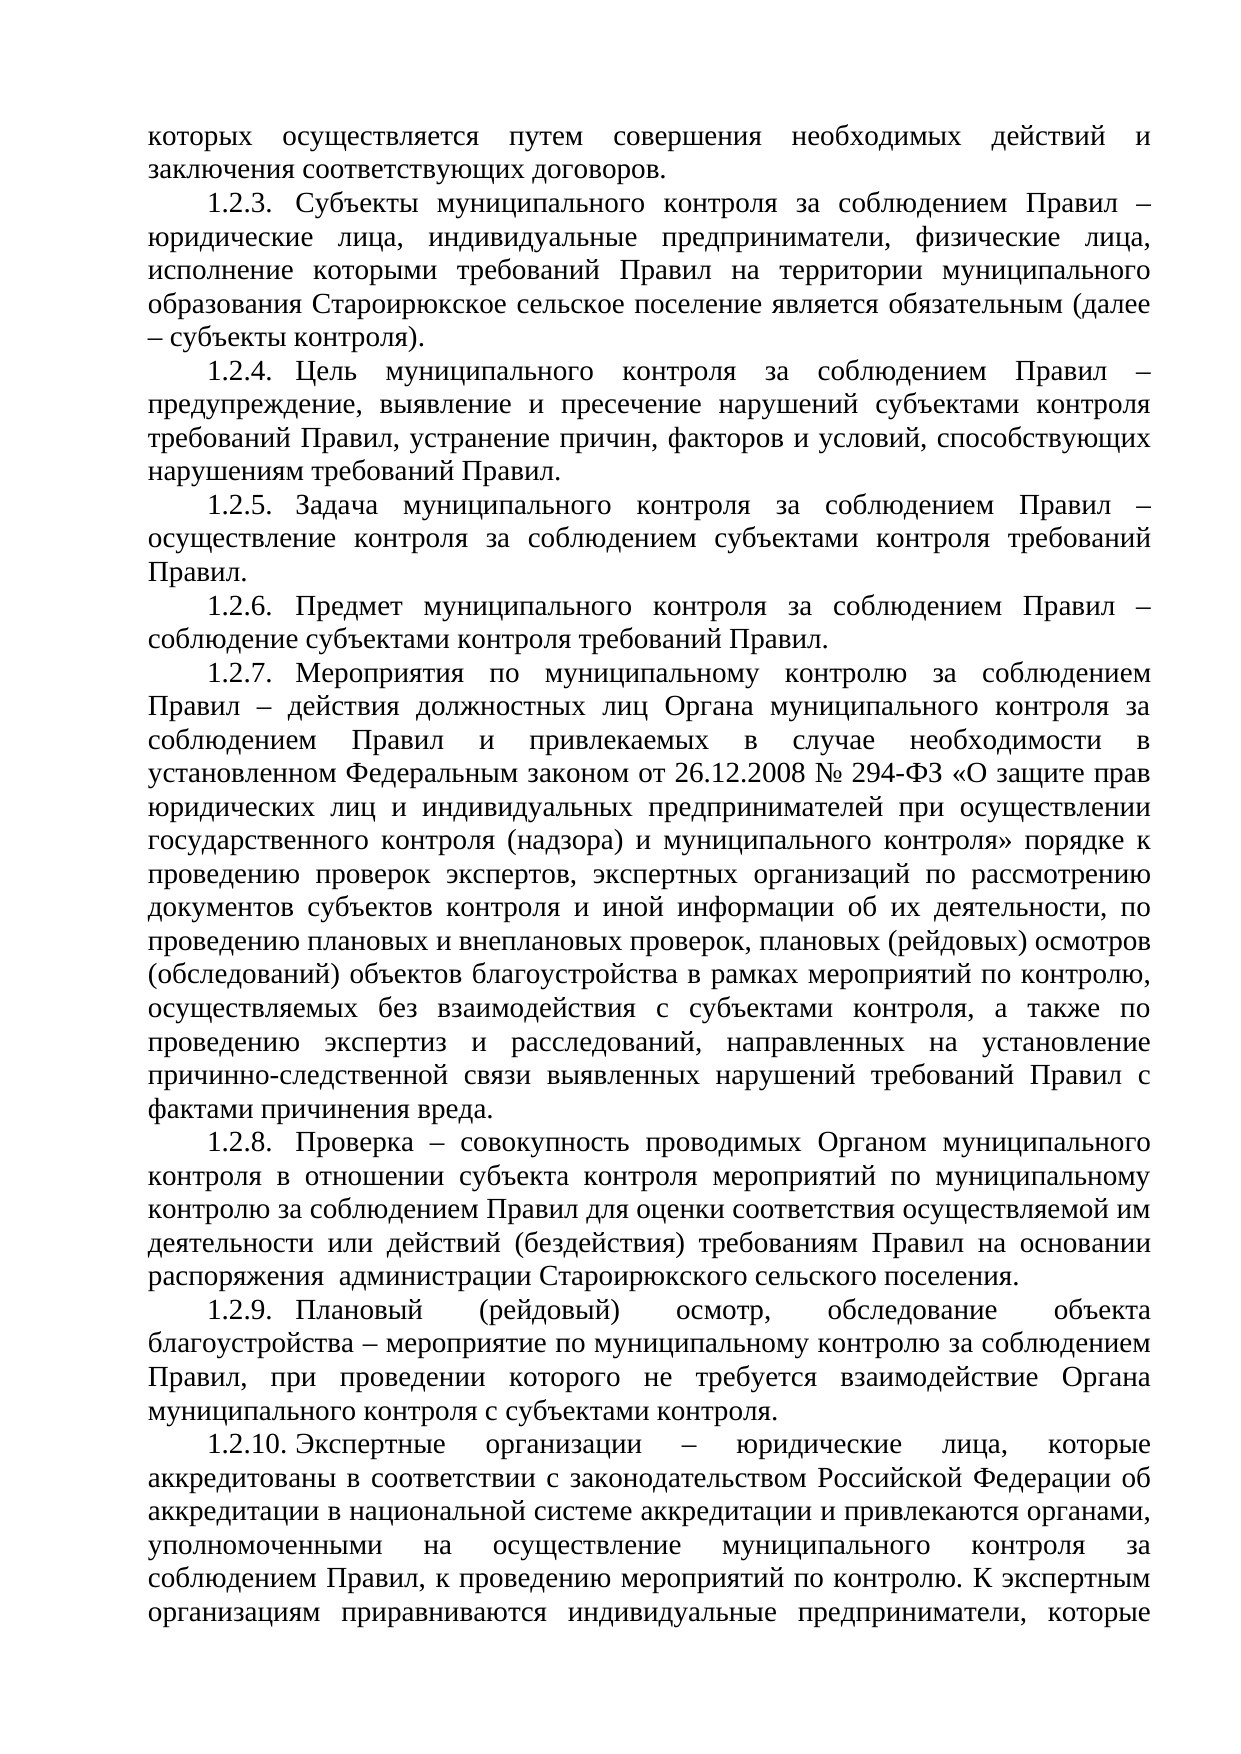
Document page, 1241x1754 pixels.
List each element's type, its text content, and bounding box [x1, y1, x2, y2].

text 1.2.7. Мероприятия по муниципальному контролю за соблюдением Правил – действия должностных лиц Органа муниципального контроля за соблюдением Правил и привлекаемых в случае необходимости в установленном Федеральным законом от 26.12.2008 № 294-ФЗ «О защите прав юридических лиц и индивидуальных предпринимателей при осуществлении государственного контроля (надзора) и муниципального контроля» порядке к проведению проверок экспертов, экспертных организаций по рассмотрению документов субъектов контроля и иной информации об их деятельности, по проведению плановых и внеплановых проверок, плановых (рейдовых) осмотров (обследований) объектов благоустройства в рамках мероприятий по контролю, осуществляемых без взаимодействия с субъектами контроля, а также по проведению экспертиз и расследований, направленных на установление причинно-следственной связи выявленных нарушений требований Правил с фактами причинения вреда. [148, 655, 1152, 1124]
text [148, 118, 1152, 185]
text 1.2.5. Задача муниципального контроля за соблюдением Правил – осуществление контроля за соблюдением субъектами контроля требований Правил. [148, 487, 1152, 588]
text 1.2.6. Предмет муниципального контроля за соблюдением Правил – соблюдение субъектами контроля требований Правил. [148, 588, 1152, 655]
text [148, 1426, 1152, 1627]
text 1.2.4. Цель муниципального контроля за соблюдением Правил – предупреждение, выявление и пресечение нарушений субъектами контроля требований Правил, устранение причин, факторов и условий, способствующих нарушениям требований Правил. [148, 353, 1152, 487]
text 1.2.3. Субъекты муниципального контроля за соблюдением Правил – юридические лица, индивидуальные предприниматели, физические лица, исполнение которыми требований Правил на территории муниципального образования Староирюкское сельское поселение является обязательным (далее – субъекты контроля). [148, 185, 1152, 353]
text 1.2.8. Проверка – совокупность проводимых Органом муниципального контроля в отношении субъекта контроля мероприятий по муниципальному контролю за соблюдением Правил для оценки соответствия осуществляемой им деятельности или действий (бездействия) требованиям Правил на основании распоряжения администрации Староирюкского сельского поселения. [148, 1124, 1152, 1292]
text 1.2.9. Плановый (рейдовый) осмотр, обследование объекта благоустройства – мероприятие по муниципальному контролю за соблюдением Правил, при проведении которого не требуется взаимодействие Органа муниципального контроля с субъектами контроля. [148, 1292, 1152, 1426]
